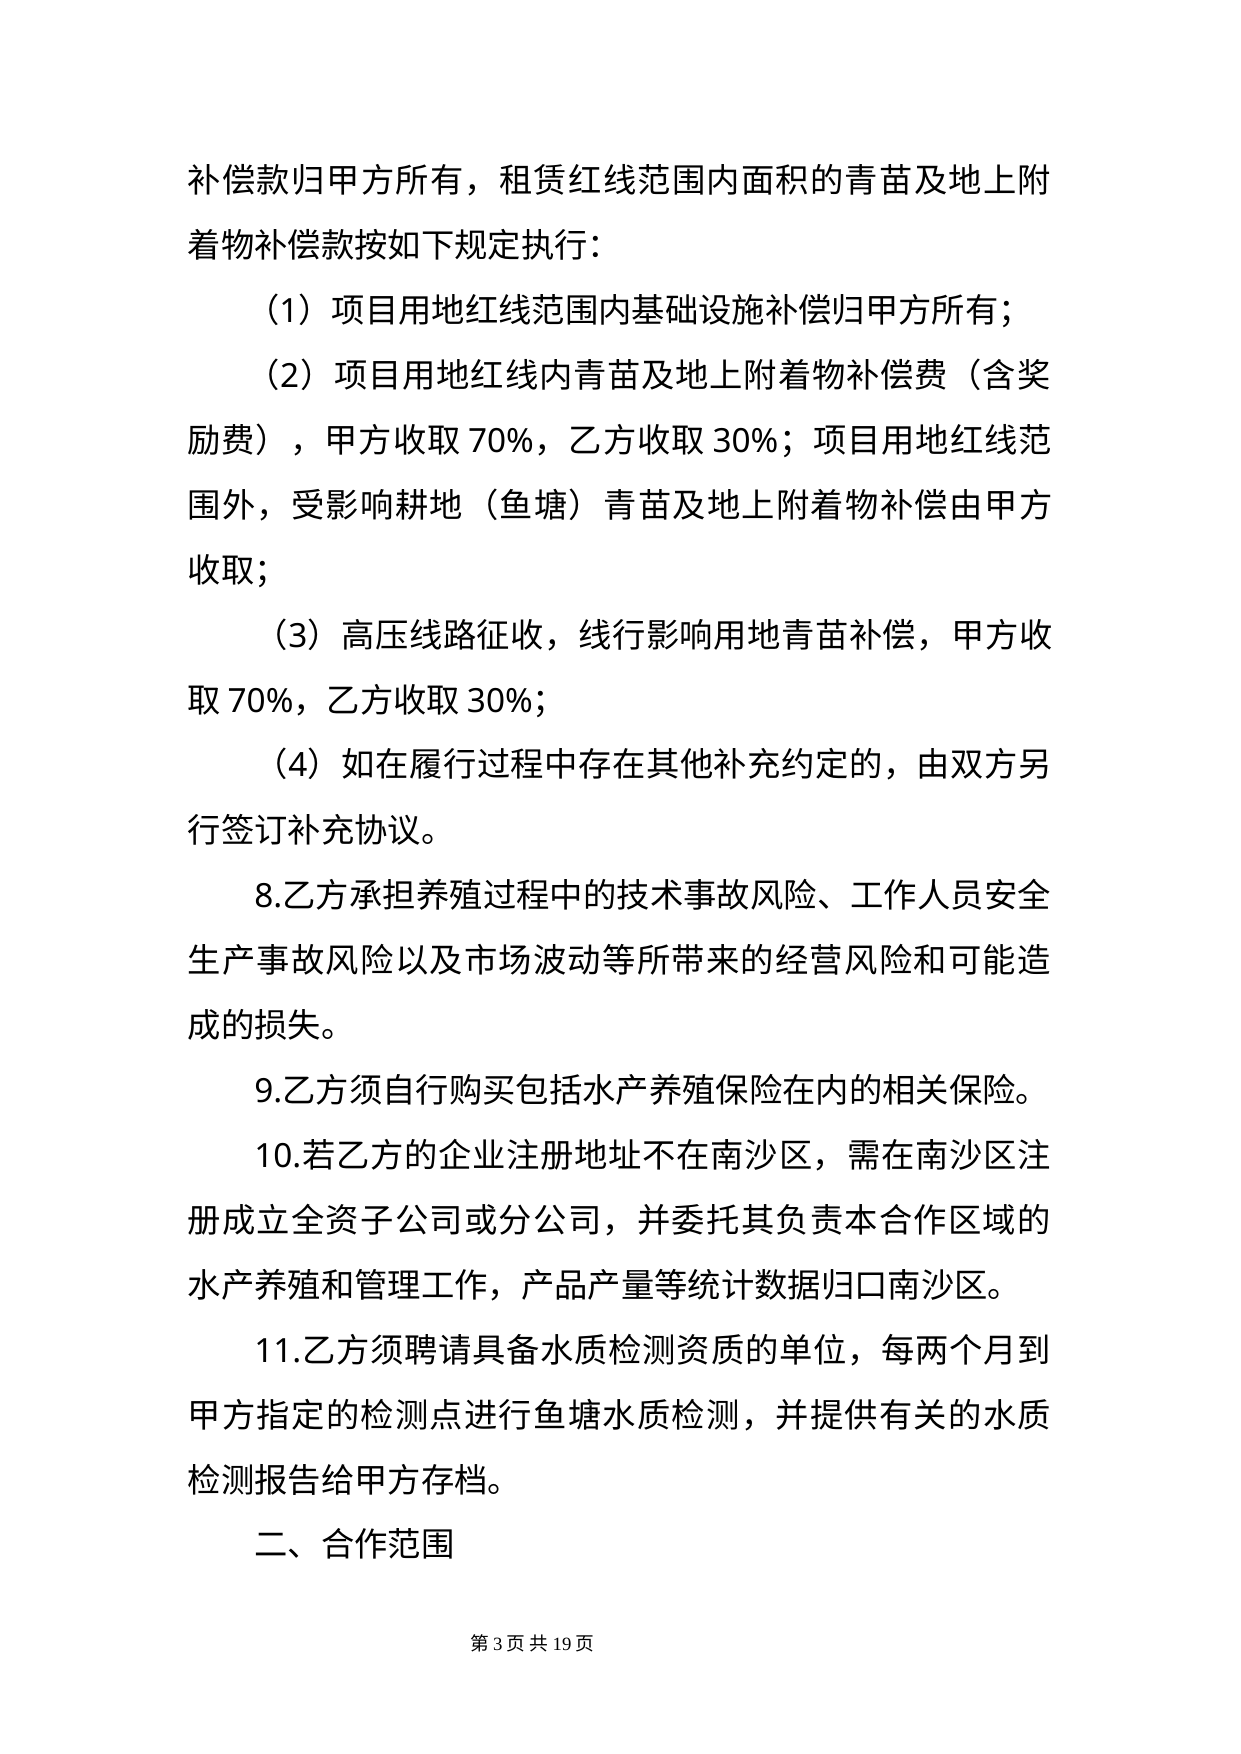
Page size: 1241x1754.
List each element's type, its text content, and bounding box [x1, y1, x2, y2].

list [187, 146, 1053, 276]
list （2）项目用地红线内青苗及地上附着物补偿费（含奖励费），甲方收取70%，乙方收取30%；项目用地红线范围外，受影响耕地（鱼塘）青苗及地上附着物补偿由甲方收取； [187, 341, 1053, 601]
text 10.若乙方的企业注册地址不在南沙区，需在南沙区注册成立全资子公司或分公司，并委托其负责本合作区域的水产养殖和管理工作，产品产量等统计数据归口南沙区。 [187, 1121, 1053, 1316]
text （3）高压线路征收，线行影响用地青苗补偿，甲方收取70%，乙方收取30%； [187, 601, 1053, 731]
text 8.乙方承担养殖过程中的技术事故风险、工作人员安全生产事故风险以及市场波动等所带来的经营风险和可能造成的损失。 [187, 861, 1053, 1056]
text （4）如在履行过程中存在其他补充约定的，由双方另行签订补充协议。 [187, 731, 1053, 861]
text 11.乙方须聘请具备水质检测资质的单位，每两个月到甲方指定的检测点进行鱼塘水质检测，并提供有关的水质检测报告给甲方存档。 [187, 1316, 1053, 1511]
text 二、合作范围 [187, 1511, 1053, 1576]
list （1）项目用地红线范围内基础设施补偿归甲方所有； [187, 276, 1053, 341]
text 9.乙方须自行购买包括水产养殖保险在内的相关保险。 [187, 1056, 1053, 1121]
